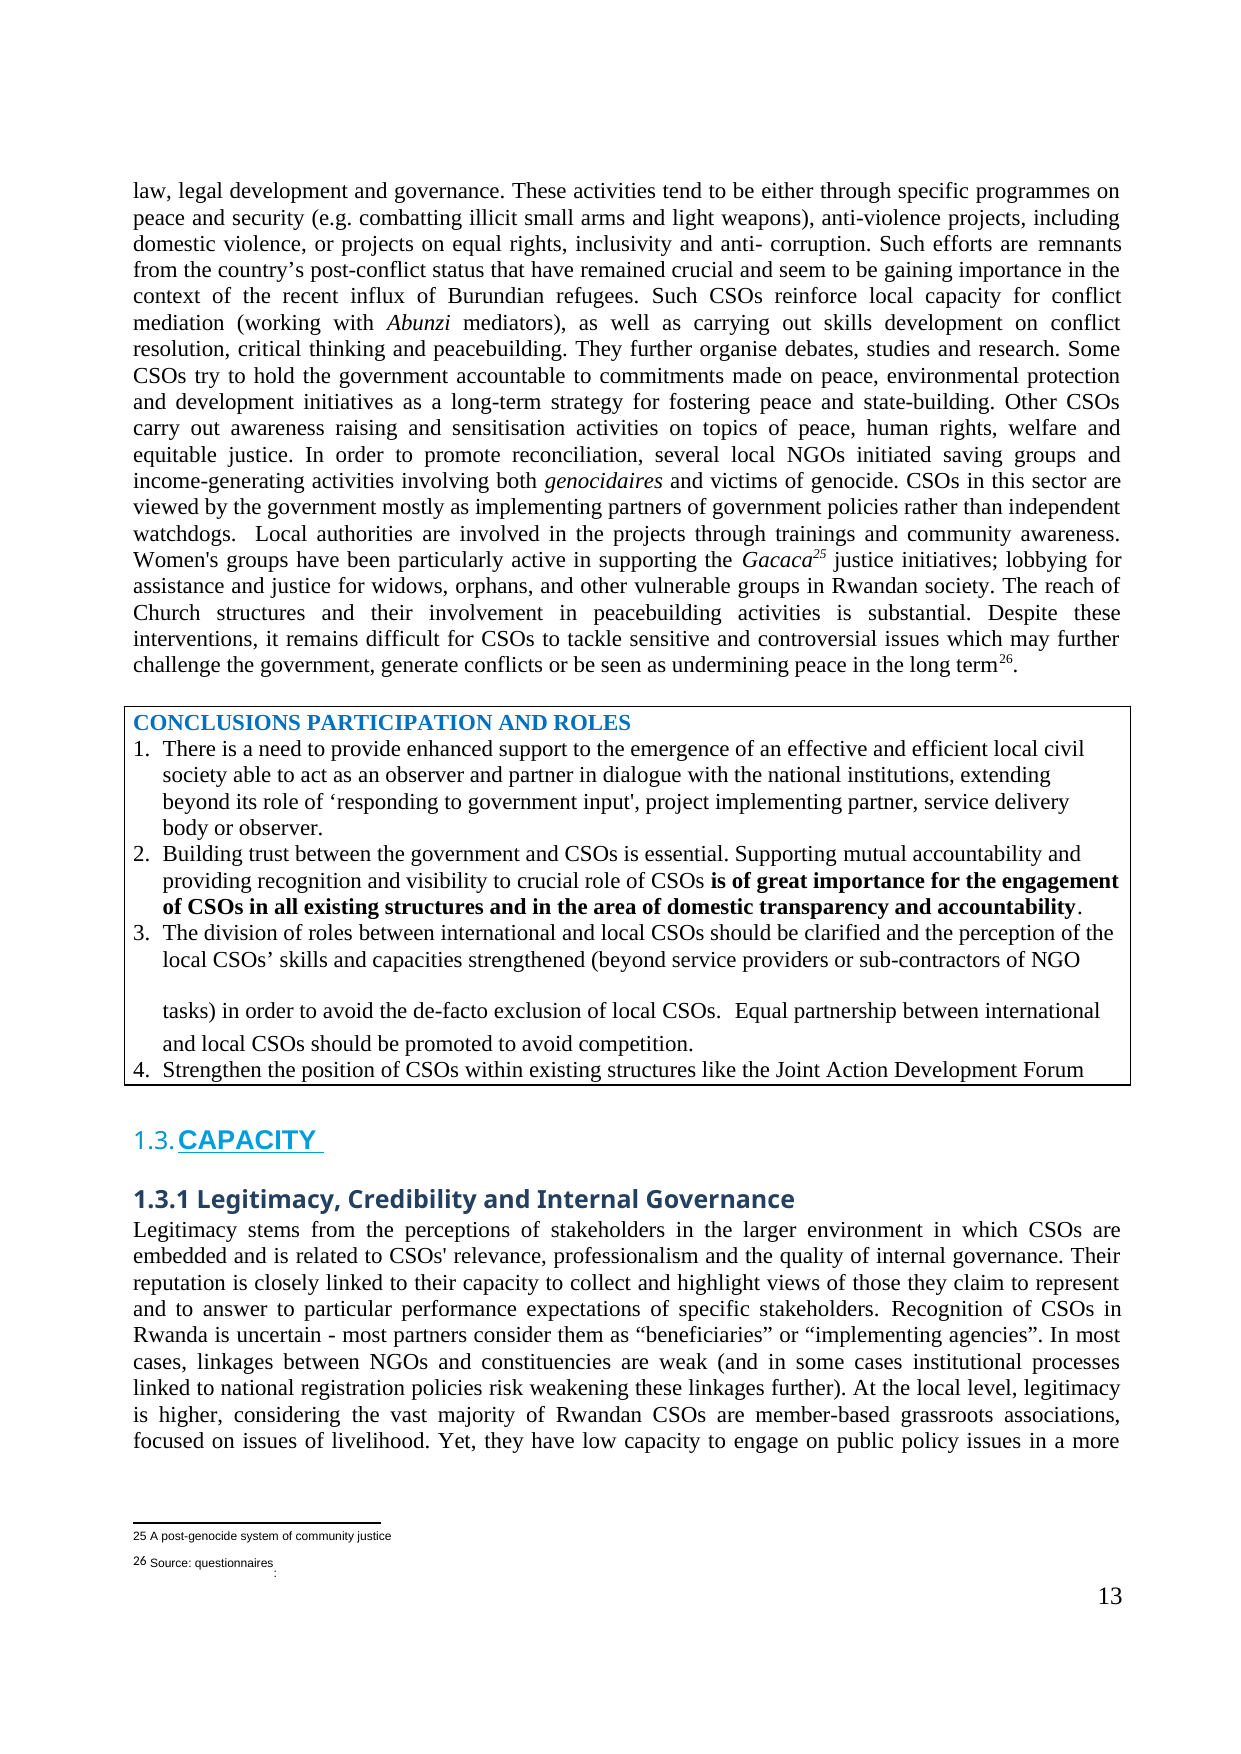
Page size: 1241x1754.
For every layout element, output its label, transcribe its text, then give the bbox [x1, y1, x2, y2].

list Building trust between the government and CSOs is essential. Supporting mutual accountability and providing recognition and visibility to crucial role of CSOs is of great importance for the engagement of CSOs in all existing structures and in the area of domestic transparency and accountability. [133, 840, 1122, 919]
list Strengthen the position of CSOs within existing structures like the Joint Action Development Forum [125, 1053, 1130, 1084]
subtitle 1.3.1 Legitimacy, Credibility and Internal Governance [133, 1182, 1122, 1216]
subtitle CAPACITY [133, 1123, 1122, 1157]
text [133, 1216, 1122, 1453]
list The division of roles between international and local CSOs should be clarified and the perception of the local CSOs’ skills and capacities strengthened (beyond service providers or sub-contractors of NGO tasks) in order to avoid the de-facto exclusion of local CSOs. Equal partnership between international and local CSOs should be promoted to avoid competition. [133, 919, 1122, 1053]
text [133, 177, 1122, 678]
text CONCLUSIONS PARTICIPATION AND ROLES [125, 707, 1130, 735]
list There is a need to provide enhanced support to the emergence of an effective and efficient local civil society able to act as an observer and partner in dialogue with the national institutions, extending beyond its role of ‘responding to government input', project implementing partner, service delivery body or observer. [133, 735, 1122, 840]
